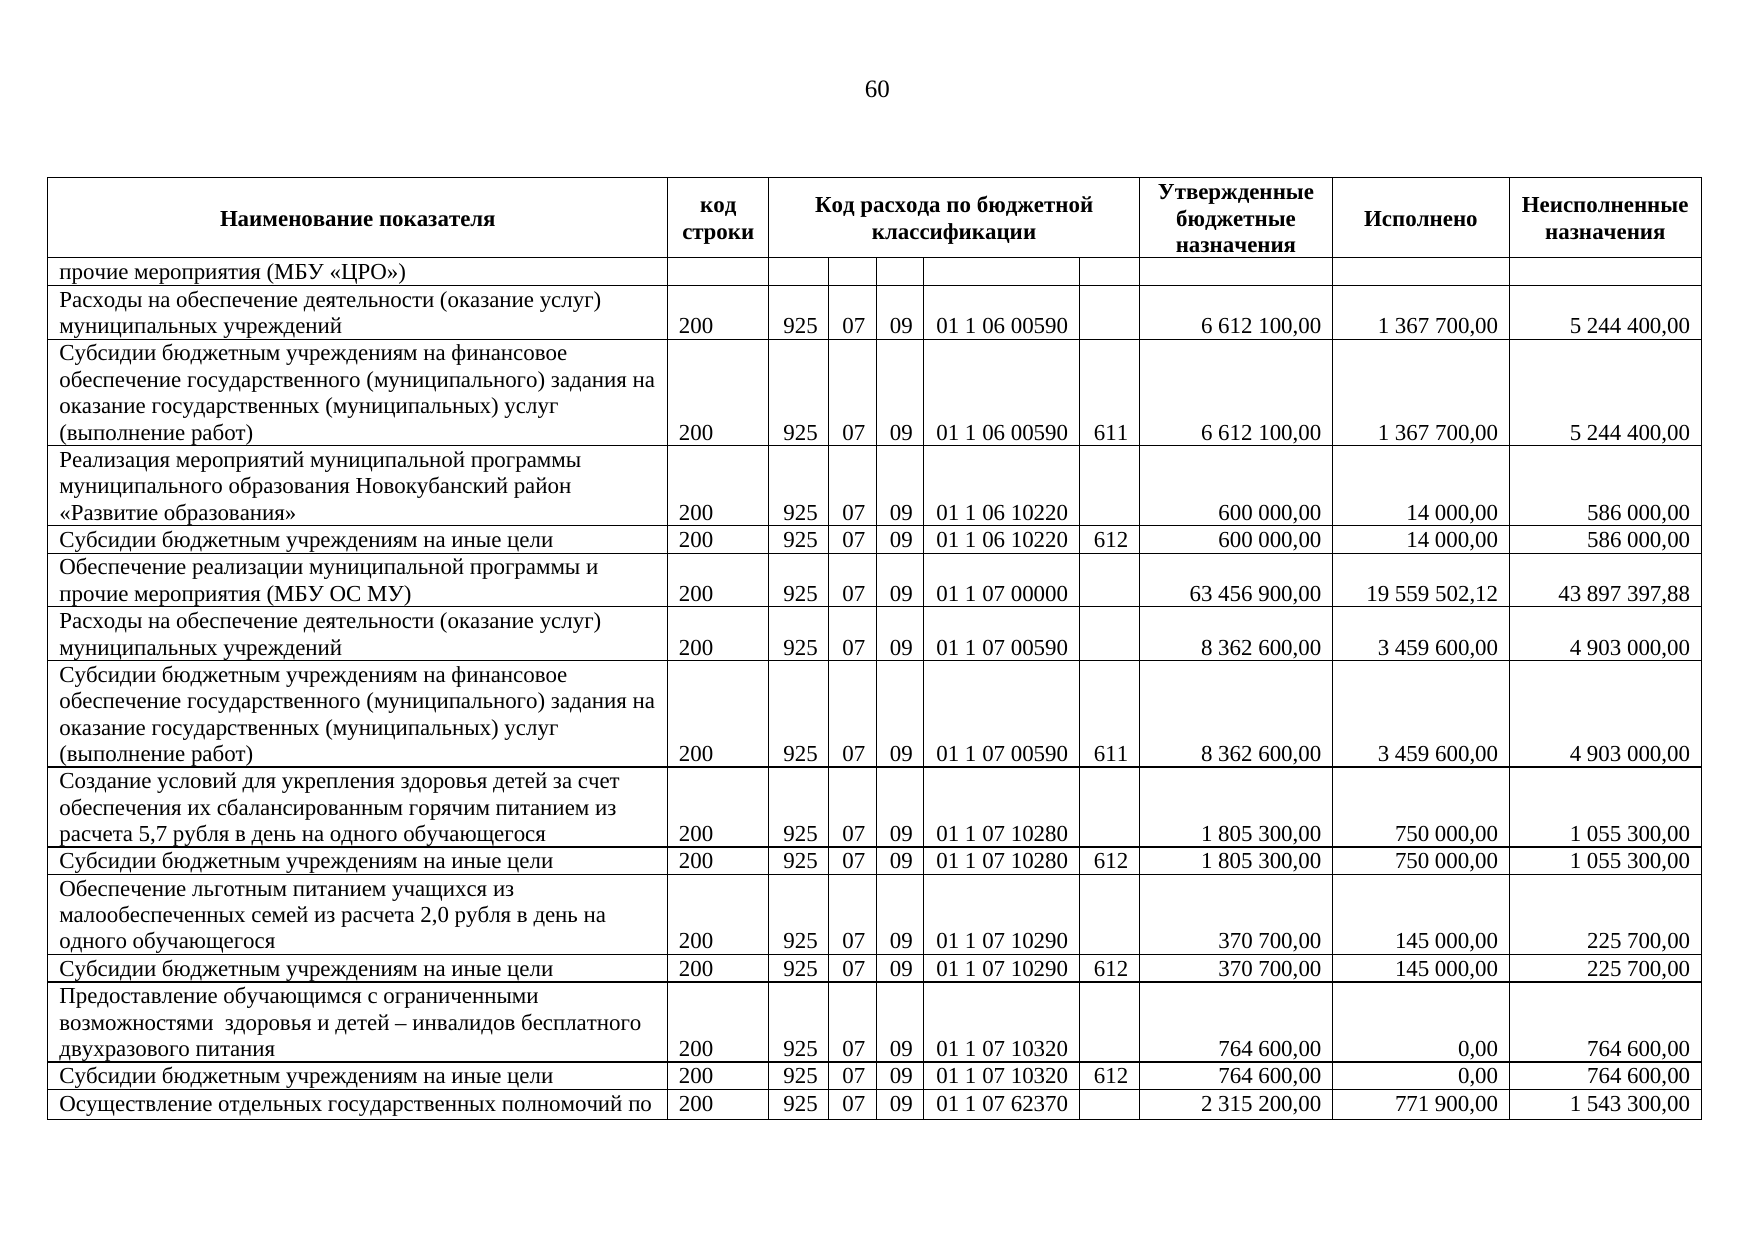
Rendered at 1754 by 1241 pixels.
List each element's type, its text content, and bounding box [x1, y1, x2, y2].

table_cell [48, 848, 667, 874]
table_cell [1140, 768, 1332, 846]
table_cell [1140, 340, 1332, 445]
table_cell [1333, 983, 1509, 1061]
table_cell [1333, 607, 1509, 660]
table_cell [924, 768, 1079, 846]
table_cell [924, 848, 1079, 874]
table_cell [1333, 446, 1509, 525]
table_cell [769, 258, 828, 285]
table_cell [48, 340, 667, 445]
table_header Неисполненные назначения [1510, 178, 1701, 257]
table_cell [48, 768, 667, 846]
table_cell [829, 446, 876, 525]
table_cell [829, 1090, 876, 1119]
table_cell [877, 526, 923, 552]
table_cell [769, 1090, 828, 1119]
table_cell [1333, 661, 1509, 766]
table_header Исполнено [1333, 178, 1509, 257]
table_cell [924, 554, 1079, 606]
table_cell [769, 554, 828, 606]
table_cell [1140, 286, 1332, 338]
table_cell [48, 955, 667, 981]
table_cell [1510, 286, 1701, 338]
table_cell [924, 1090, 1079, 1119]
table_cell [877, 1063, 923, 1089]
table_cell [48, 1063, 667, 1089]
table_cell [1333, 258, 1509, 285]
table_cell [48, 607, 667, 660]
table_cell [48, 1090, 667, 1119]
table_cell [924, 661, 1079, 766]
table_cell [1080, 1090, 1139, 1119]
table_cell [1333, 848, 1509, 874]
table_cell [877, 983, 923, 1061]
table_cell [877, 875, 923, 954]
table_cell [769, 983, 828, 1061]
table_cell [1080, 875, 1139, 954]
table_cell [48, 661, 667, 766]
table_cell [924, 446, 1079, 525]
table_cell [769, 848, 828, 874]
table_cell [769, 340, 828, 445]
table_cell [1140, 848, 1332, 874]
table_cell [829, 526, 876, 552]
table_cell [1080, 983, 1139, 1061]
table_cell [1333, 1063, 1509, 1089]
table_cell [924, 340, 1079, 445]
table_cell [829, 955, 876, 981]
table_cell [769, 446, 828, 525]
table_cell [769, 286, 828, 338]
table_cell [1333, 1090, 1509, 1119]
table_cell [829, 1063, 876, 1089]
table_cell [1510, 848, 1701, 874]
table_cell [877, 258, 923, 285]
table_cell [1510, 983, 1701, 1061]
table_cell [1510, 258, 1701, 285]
table_header Наименование показателя [48, 178, 667, 257]
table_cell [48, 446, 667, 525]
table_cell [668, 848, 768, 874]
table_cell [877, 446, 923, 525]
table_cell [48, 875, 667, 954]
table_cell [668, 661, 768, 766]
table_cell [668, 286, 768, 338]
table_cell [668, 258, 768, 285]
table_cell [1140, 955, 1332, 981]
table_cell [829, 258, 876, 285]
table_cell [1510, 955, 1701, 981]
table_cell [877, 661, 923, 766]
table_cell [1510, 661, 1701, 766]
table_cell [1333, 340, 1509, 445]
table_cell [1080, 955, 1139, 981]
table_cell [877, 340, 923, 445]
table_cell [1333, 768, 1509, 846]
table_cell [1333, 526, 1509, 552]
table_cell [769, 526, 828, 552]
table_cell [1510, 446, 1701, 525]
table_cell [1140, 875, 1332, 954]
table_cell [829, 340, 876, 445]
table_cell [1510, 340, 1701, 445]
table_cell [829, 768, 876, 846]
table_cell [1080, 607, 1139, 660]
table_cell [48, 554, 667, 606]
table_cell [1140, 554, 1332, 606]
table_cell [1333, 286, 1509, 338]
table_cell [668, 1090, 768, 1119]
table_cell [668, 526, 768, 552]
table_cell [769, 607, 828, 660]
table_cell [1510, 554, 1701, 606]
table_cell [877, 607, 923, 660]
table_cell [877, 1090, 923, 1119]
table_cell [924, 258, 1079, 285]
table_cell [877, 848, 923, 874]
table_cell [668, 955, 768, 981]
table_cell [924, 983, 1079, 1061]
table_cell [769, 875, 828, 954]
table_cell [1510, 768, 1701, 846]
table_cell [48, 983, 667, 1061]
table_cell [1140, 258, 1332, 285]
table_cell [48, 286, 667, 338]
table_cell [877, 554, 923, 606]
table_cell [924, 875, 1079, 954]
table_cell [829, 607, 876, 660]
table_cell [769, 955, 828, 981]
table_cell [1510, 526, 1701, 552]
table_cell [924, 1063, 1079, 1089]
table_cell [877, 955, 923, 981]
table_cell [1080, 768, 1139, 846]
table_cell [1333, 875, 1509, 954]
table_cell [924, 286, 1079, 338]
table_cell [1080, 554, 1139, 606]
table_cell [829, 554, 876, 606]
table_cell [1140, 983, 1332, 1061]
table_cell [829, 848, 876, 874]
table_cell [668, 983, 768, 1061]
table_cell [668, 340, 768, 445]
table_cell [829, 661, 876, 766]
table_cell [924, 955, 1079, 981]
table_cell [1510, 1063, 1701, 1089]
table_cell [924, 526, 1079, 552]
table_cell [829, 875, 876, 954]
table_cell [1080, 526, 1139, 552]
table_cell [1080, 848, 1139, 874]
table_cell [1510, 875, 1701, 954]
table_header Утвержденные бюджетные назначения [1140, 178, 1332, 257]
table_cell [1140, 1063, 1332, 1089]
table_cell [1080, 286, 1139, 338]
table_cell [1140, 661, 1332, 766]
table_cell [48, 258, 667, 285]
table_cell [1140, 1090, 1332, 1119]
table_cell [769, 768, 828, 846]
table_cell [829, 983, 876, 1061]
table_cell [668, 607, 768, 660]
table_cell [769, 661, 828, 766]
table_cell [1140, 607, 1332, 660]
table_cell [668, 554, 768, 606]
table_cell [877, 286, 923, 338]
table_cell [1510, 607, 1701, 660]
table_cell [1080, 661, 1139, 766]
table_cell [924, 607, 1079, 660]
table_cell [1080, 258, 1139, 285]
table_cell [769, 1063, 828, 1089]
table_header Код расхода по бюджетной классификации [769, 178, 1139, 257]
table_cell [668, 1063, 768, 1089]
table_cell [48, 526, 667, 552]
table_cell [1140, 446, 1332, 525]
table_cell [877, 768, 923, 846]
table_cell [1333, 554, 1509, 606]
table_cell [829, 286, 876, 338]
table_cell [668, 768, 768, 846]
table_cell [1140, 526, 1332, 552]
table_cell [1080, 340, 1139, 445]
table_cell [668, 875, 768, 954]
table_header код строки [668, 178, 768, 257]
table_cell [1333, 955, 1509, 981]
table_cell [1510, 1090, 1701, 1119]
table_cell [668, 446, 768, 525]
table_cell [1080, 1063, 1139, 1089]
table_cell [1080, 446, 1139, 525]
